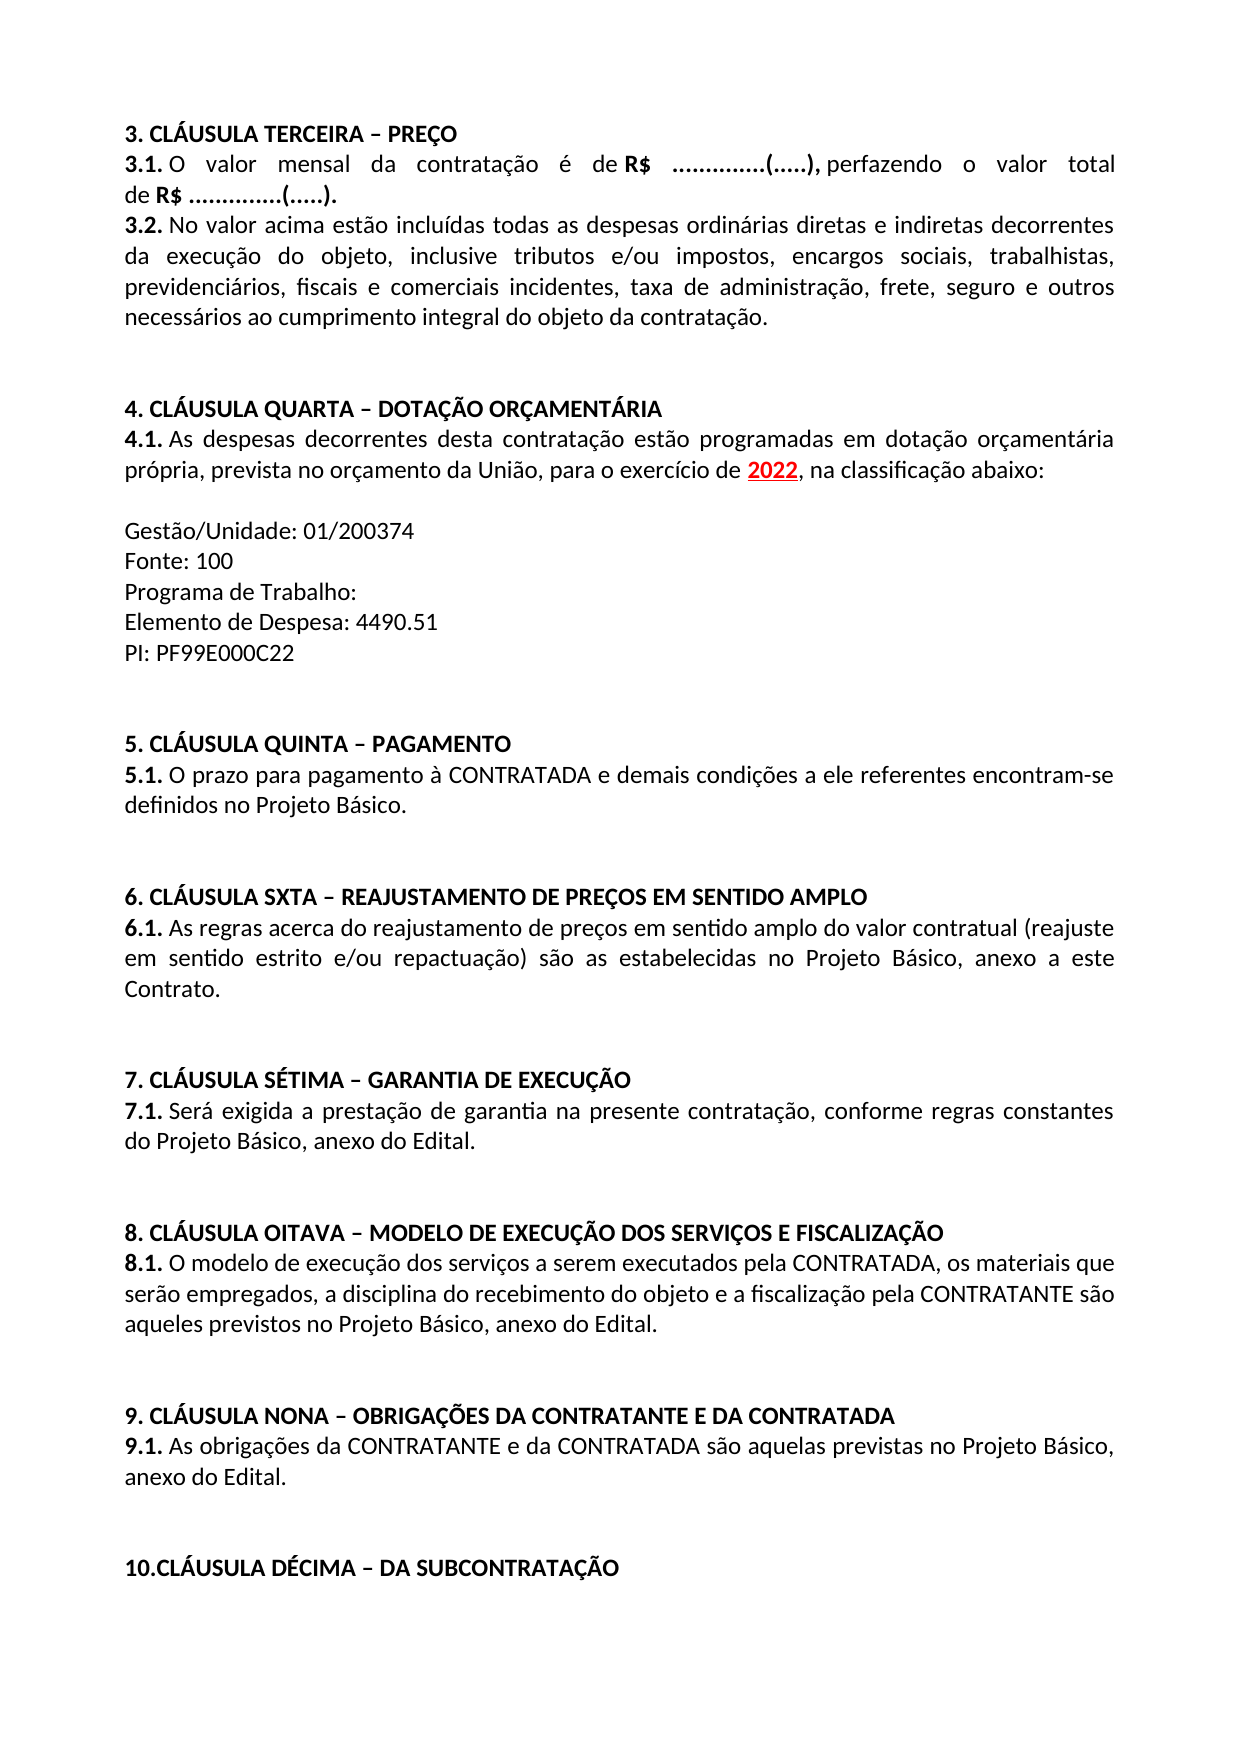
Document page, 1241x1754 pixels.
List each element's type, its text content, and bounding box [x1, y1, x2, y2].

text 3.1. O valor mensal da contratação é de R$ ..............(.....), perfazendo o valor total de R$ ..............(.....). [124, 149, 1116, 210]
text 6.1. As regras acerca do reajustamento de preços em sentido amplo do valor contratual (reajuste em sentido estrito e/ou repactuação) são as estabelecidas no Projeto Básico, anexo a este Contrato. [124, 912, 1116, 1003]
text 3.2. No valor acima estão incluídas todas as despesas ordinárias diretas e indiretas decorrentes da execução do objeto, inclusive tributos e/ou impostos, encargos sociais, trabalhistas, previdenciários, fiscais e comerciais incidentes, taxa de administração, frete, seguro e outros necessários ao cumprimento integral do objeto da contratação. [124, 210, 1116, 332]
text 10.CLÁUSULA DÉCIMA – DA SUBCONTRATAÇÃO [124, 1553, 1116, 1583]
text 4. CLÁUSULA QUARTA – DOTAÇÃO ORÇAMENTÁRIA [124, 393, 1116, 423]
text 7.1. Será exigida a prestação de garantia na presente contratação, conforme regras constantes do Projeto Básico, anexo do Edital. [124, 1095, 1116, 1156]
text 9. CLÁUSULA NONA – OBRIGAÇÕES DA CONTRATANTE E DA CONTRATADA [124, 1400, 1116, 1431]
text 8.1. O modelo de execução dos serviços a serem executados pela CONTRATADA, os materiais que serão empregados, a disciplina do recebimento do objeto e a fiscalização pela CONTRATANTE são aqueles previstos no Projeto Básico, anexo do Edital. [124, 1247, 1116, 1339]
text Gestão/Unidade: 01/200374 [124, 515, 1116, 545]
text 8. CLÁUSULA OITAVA – MODELO DE EXECUÇÃO DOS SERVIÇOS E FISCALIZAÇÃO [124, 1217, 1116, 1247]
text Programa de Trabalho: [124, 576, 1116, 606]
text 9.1. As obrigações da CONTRATANTE e da CONTRATADA são aquelas previstas no Projeto Básico, anexo do Edital. [124, 1431, 1116, 1492]
text 3. CLÁUSULA TERCEIRA – PREÇO [124, 118, 1116, 149]
text 5. CLÁUSULA QUINTA – PAGAMENTO [124, 728, 1116, 759]
text 4.1. As despesas decorrentes desta contratação estão programadas em dotação orçamentária própria, prevista no orçamento da União, para o exercício de 2022, na classificação abaixo: [124, 423, 1116, 484]
text PI: PF99E000C22 [124, 637, 1116, 667]
text 6. CLÁUSULA SXTA – REAJUSTAMENTO DE PREÇOS EM SENTIDO AMPLO [124, 881, 1116, 912]
text 7. CLÁUSULA SÉTIMA – GARANTIA DE EXECUÇÃO [124, 1064, 1116, 1095]
text Fonte: 100 [124, 545, 1116, 576]
text Elemento de Despesa: 4490.51 [124, 606, 1116, 637]
text 5.1. O prazo para pagamento à CONTRATADA e demais condições a ele referentes encontram-se definidos no Projeto Básico. [124, 759, 1116, 820]
